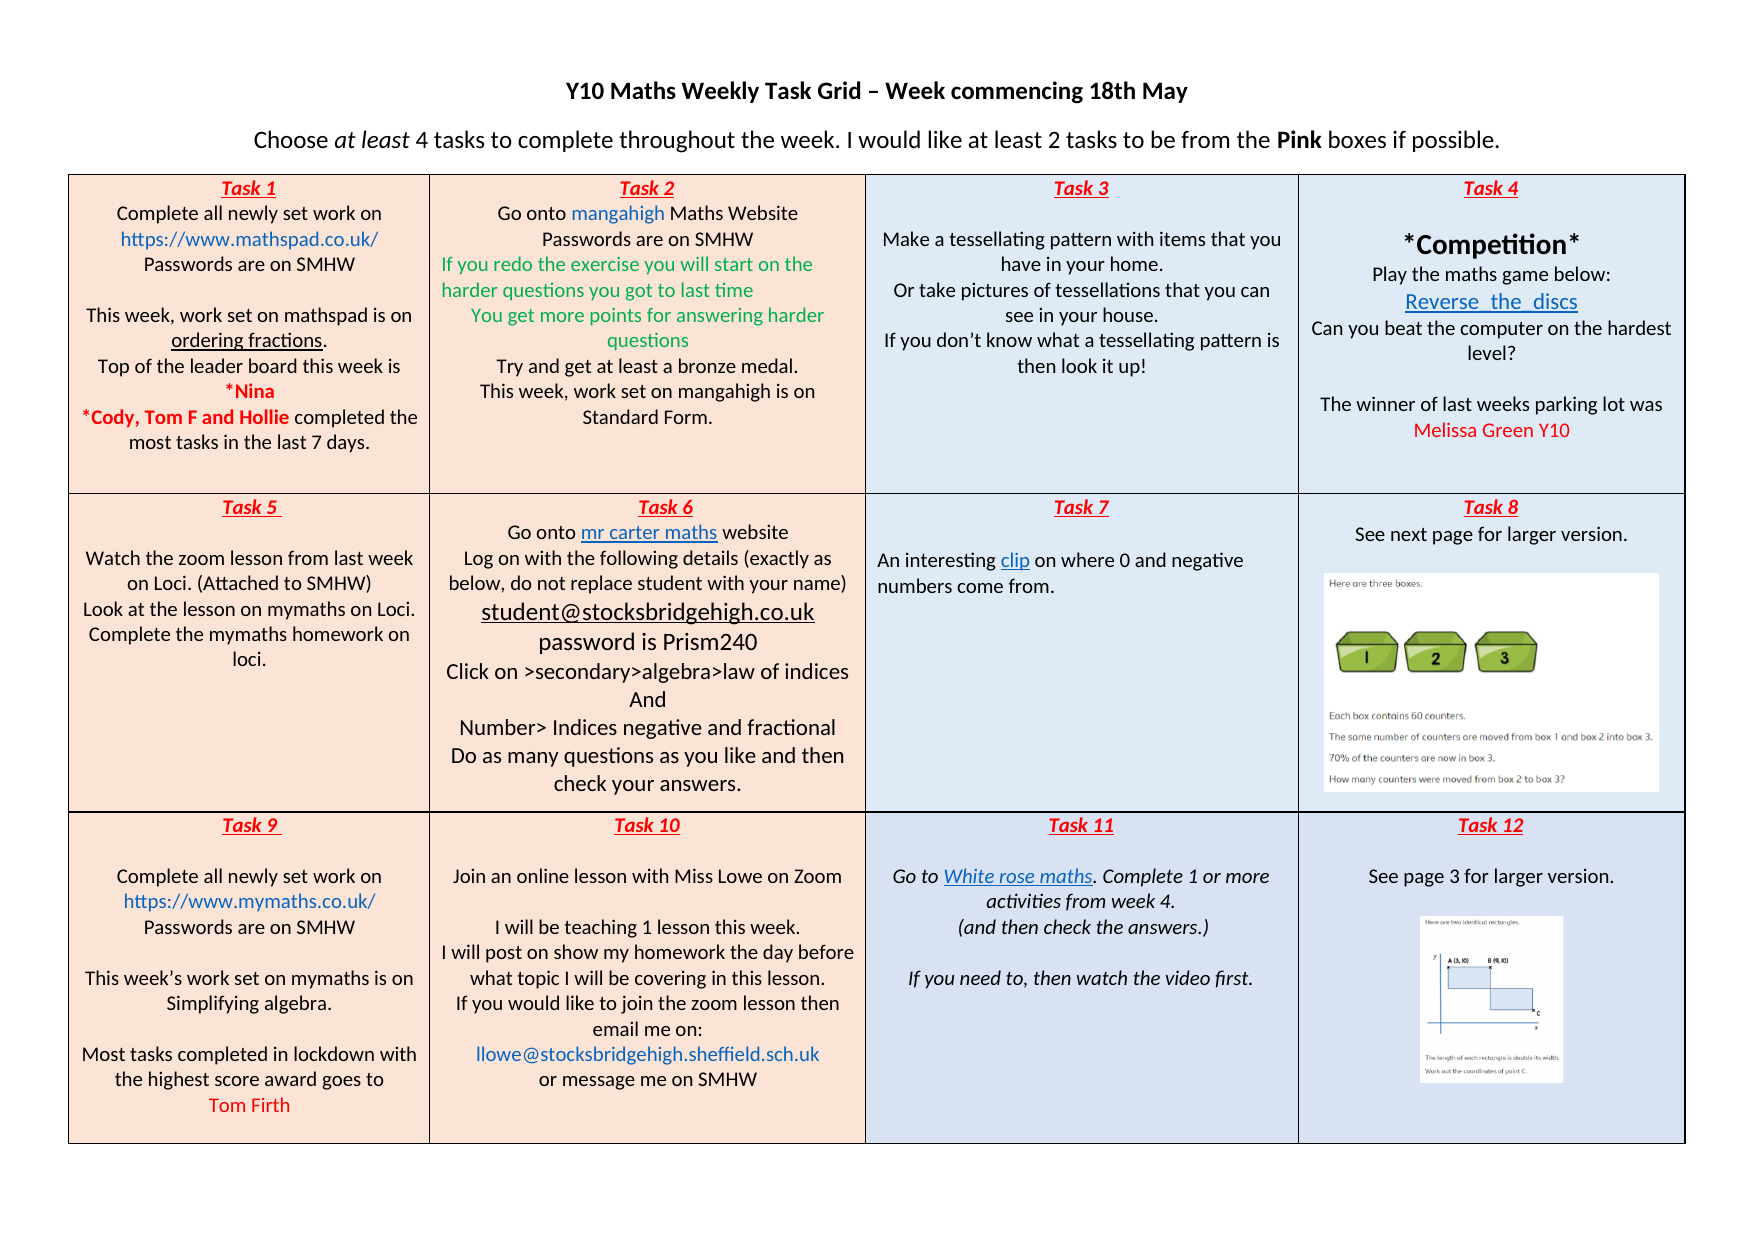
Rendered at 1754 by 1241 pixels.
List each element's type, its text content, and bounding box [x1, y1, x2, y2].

table_header Task 3 Make a tessellating pattern with items that you have in your home. Or take pictures of tessellations that you can see in your house. If you don’t know what a tessellating pattern is then look it up! [866, 175, 1298, 493]
text Y10 Maths Weekly Task Grid – Week commencing 18th May [75, 75, 1679, 106]
table_cell Task 8 See next page for larger version. [1299, 494, 1684, 811]
table_cell Task 5 Watch the zoom lesson from last week on Loci. (Attached to SMHW) Look at the lesson on mymaths on Loci. Complete the mymaths homework on loci. [69, 494, 429, 811]
table_cell Task 12 See page 3 for larger version. [1299, 813, 1684, 1143]
table_cell Task 9 Complete all newly set work on https://www.mymaths.co.uk/ Passwords are on SMHW This week’s work set on mymaths is on Simplifying algebra. Most tasks completed in lockdown with the highest score award goes to Tom Firth [69, 813, 429, 1143]
table_cell Task 7 An interesting clip on where 0 and negative numbers come from. [866, 494, 1298, 811]
table_header Task 1 Complete all newly set work on https://www.mathspad.co.uk/ Passwords are on SMHW This week, work set on mathspad is on ordering fractions. Top of the leader board this week is *Nina *Cody, Tom F and Hollie completed the most tasks in the last 7 days. [69, 175, 429, 493]
table_cell Task 11 Go to White rose maths. Complete 1 or more activities from week 4. (and then check the answers.) If you need to, then watch the video first. [866, 813, 1298, 1143]
picture [1420, 916, 1564, 1083]
text Choose at least 4 tasks to complete throughout the week. I would like at least 2 tasks to be from the Pink boxes if possible. [75, 124, 1679, 155]
table_header Task 4 *Competition* Play the maths game below: Reverse_the_discs Can you beat the computer on the hardest level? The winner of last weeks parking lot was Melissa Green Y10 [1299, 175, 1684, 493]
table_header Task 2 Go onto mangahigh Maths Website Passwords are on SMHW If you redo the exercise you will start on the harder questions you got to last time You get more points for answering harder questions Try and get at least a bronze medal. This week, work set on mangahigh is on Standard Form. [430, 175, 865, 493]
table_cell Task 10 Join an online lesson with Miss Lowe on Zoom I will be teaching 1 lesson this week. I will post on show my homework the day before what topic I will be covering in this lesson. If you would like to join the zoom lesson then email me on: llowe@stocksbridgehigh.sheffield.sch.uk or message me on SMHW [430, 813, 865, 1143]
picture [1323, 573, 1660, 792]
table_cell Task 6 Go onto mr carter maths website Log on with the following details (exactly as below, do not replace student with your name) student@stocksbridgehigh.co.uk password is Prism240 Click on >secondary>algebra>law of indices And Number> Indices negative and fractional Do as many questions as you like and then check your answers. [430, 494, 865, 811]
